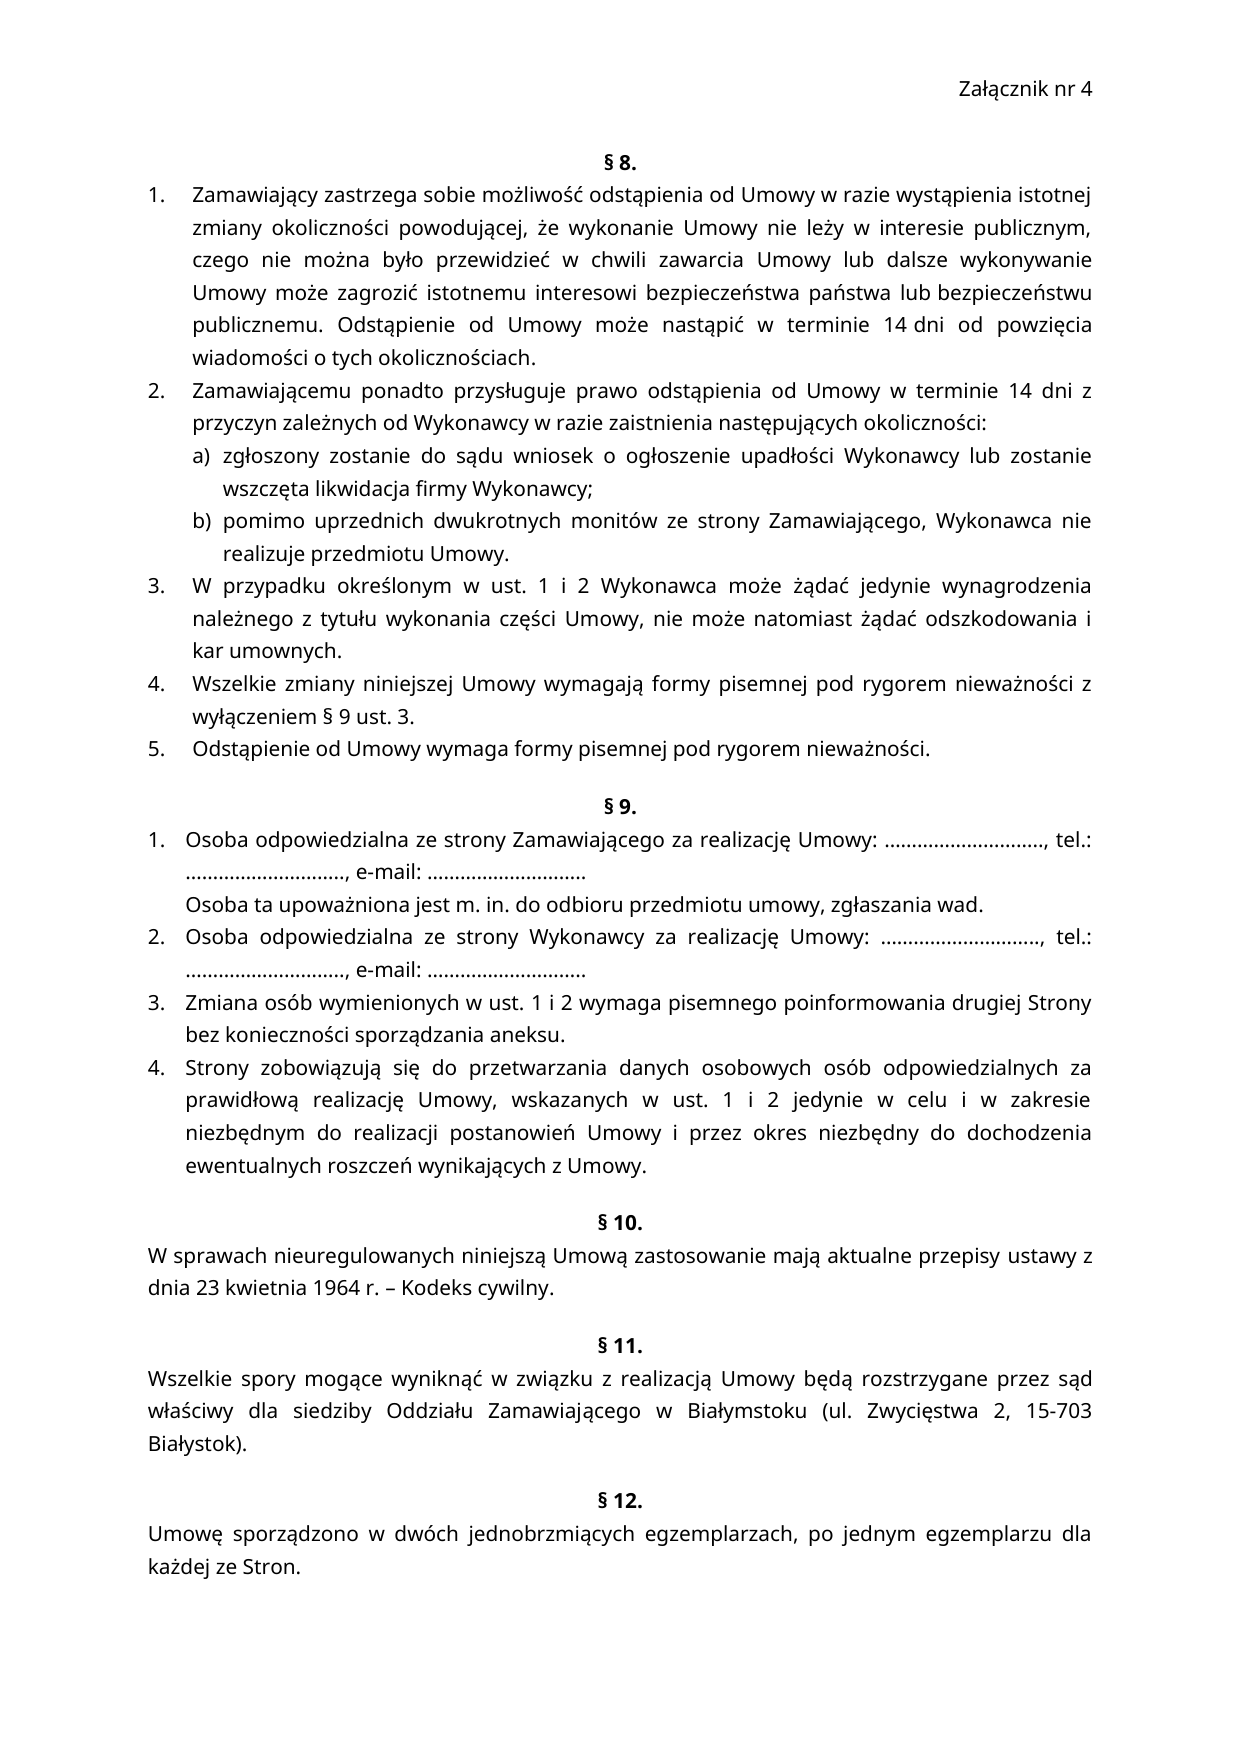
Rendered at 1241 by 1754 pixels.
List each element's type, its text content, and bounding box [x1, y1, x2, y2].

list Wszelkie zmiany niniejszej Umowy wymagają formy pisemnej pod rygorem nieważności z wyłączeniem § 9 ust. 3. [148, 669, 1093, 730]
list pomimo uprzednich dwukrotnych monitów ze strony Zamawiającego, Wykonawca nie realizuje przedmiotu Umowy. [192, 506, 1093, 567]
list W przypadku określonym w ust. 1 i 2 Wykonawca może żądać jedynie wynagrodzenia należnego z tytułu wykonania części Umowy, nie może natomiast żądać odszkodowania i kar umownych. [148, 571, 1093, 665]
list Zamawiający zastrzega sobie możliwość odstąpienia od Umowy w razie wystąpienia istotnej zmiany okoliczności powodującej, że wykonanie Umowy nie leży w interesie publicznym, czego nie można było przewidzieć w chwili zawarcia Umowy lub dalsze wykonywanie Umowy może zagrozić istotnemu interesowi bezpieczeństwa państwa lub bezpieczeństwu publicznemu. Odstąpienie od Umowy może nastąpić w terminie 14 dni od powzięcia wiadomości o tych okolicznościach. [148, 180, 1093, 372]
list Zamawiającemu ponadto przysługuje prawo odstąpienia od Umowy w terminie 14 dni z przyczyn zależnych od Wykonawcy w razie zaistnienia następujących okoliczności: [148, 376, 1093, 437]
list Osoba odpowiedzialna ze strony Zamawiającego za realizację Umowy: ……………………….., tel.: ……………………….., e-mail: ……………………….. [148, 825, 1093, 886]
text Umowę sporządzono w dwóch jednobrzmiących egzemplarzach, po jednym egzemplarzu dla każdej ze Stron. [148, 1519, 1093, 1580]
text § 9. [148, 792, 1093, 821]
list Strony zobowiązują się do przetwarzania danych osobowych osób odpowiedzialnych za prawidłową realizację Umowy, wskazanych w ust. 1 i 2 jedynie w celu i w zakresie niezbędnym do realizacji postanowień Umowy i przez okres niezbędny do dochodzenia ewentualnych roszczeń wynikających z Umowy. [148, 1053, 1093, 1179]
text W sprawach nieuregulowanych niniejszą Umową zastosowanie mają aktualne przepisy ustawy z dnia 23 kwietnia 1964 r. – Kodeks cywilny. [148, 1241, 1093, 1302]
text § 8. [148, 148, 1093, 176]
text § 11. [148, 1331, 1093, 1359]
list Odstąpienie od Umowy wymaga formy pisemnej pod rygorem nieważności. [148, 734, 1093, 763]
list Osoba ta upoważniona jest m. in. do odbioru przedmiotu umowy, zgłaszania wad. [185, 890, 1093, 918]
text Wszelkie spory mogące wyniknąć w związku z realizacją Umowy będą rozstrzygane przez sąd właściwy dla siedziby Oddziału Zamawiającego w Białymstoku (ul. Zwycięstwa 2, 15-703 Białystok). [148, 1364, 1093, 1457]
list Zmiana osób wymienionych w ust. 1 i 2 wymaga pisemnego poinformowania drugiej Strony bez konieczności sporządzania aneksu. [148, 988, 1093, 1049]
text § 12. [148, 1487, 1093, 1515]
text § 10. [148, 1208, 1093, 1237]
list Osoba odpowiedzialna ze strony Wykonawcy za realizację Umowy: ……………………….., tel.: ……………………….., e-mail: ……………………….. [148, 922, 1093, 983]
list zgłoszony zostanie do sądu wniosek o ogłoszenie upadłości Wykonawcy lub zostanie wszczęta likwidacja firmy Wykonawcy; [192, 441, 1093, 502]
